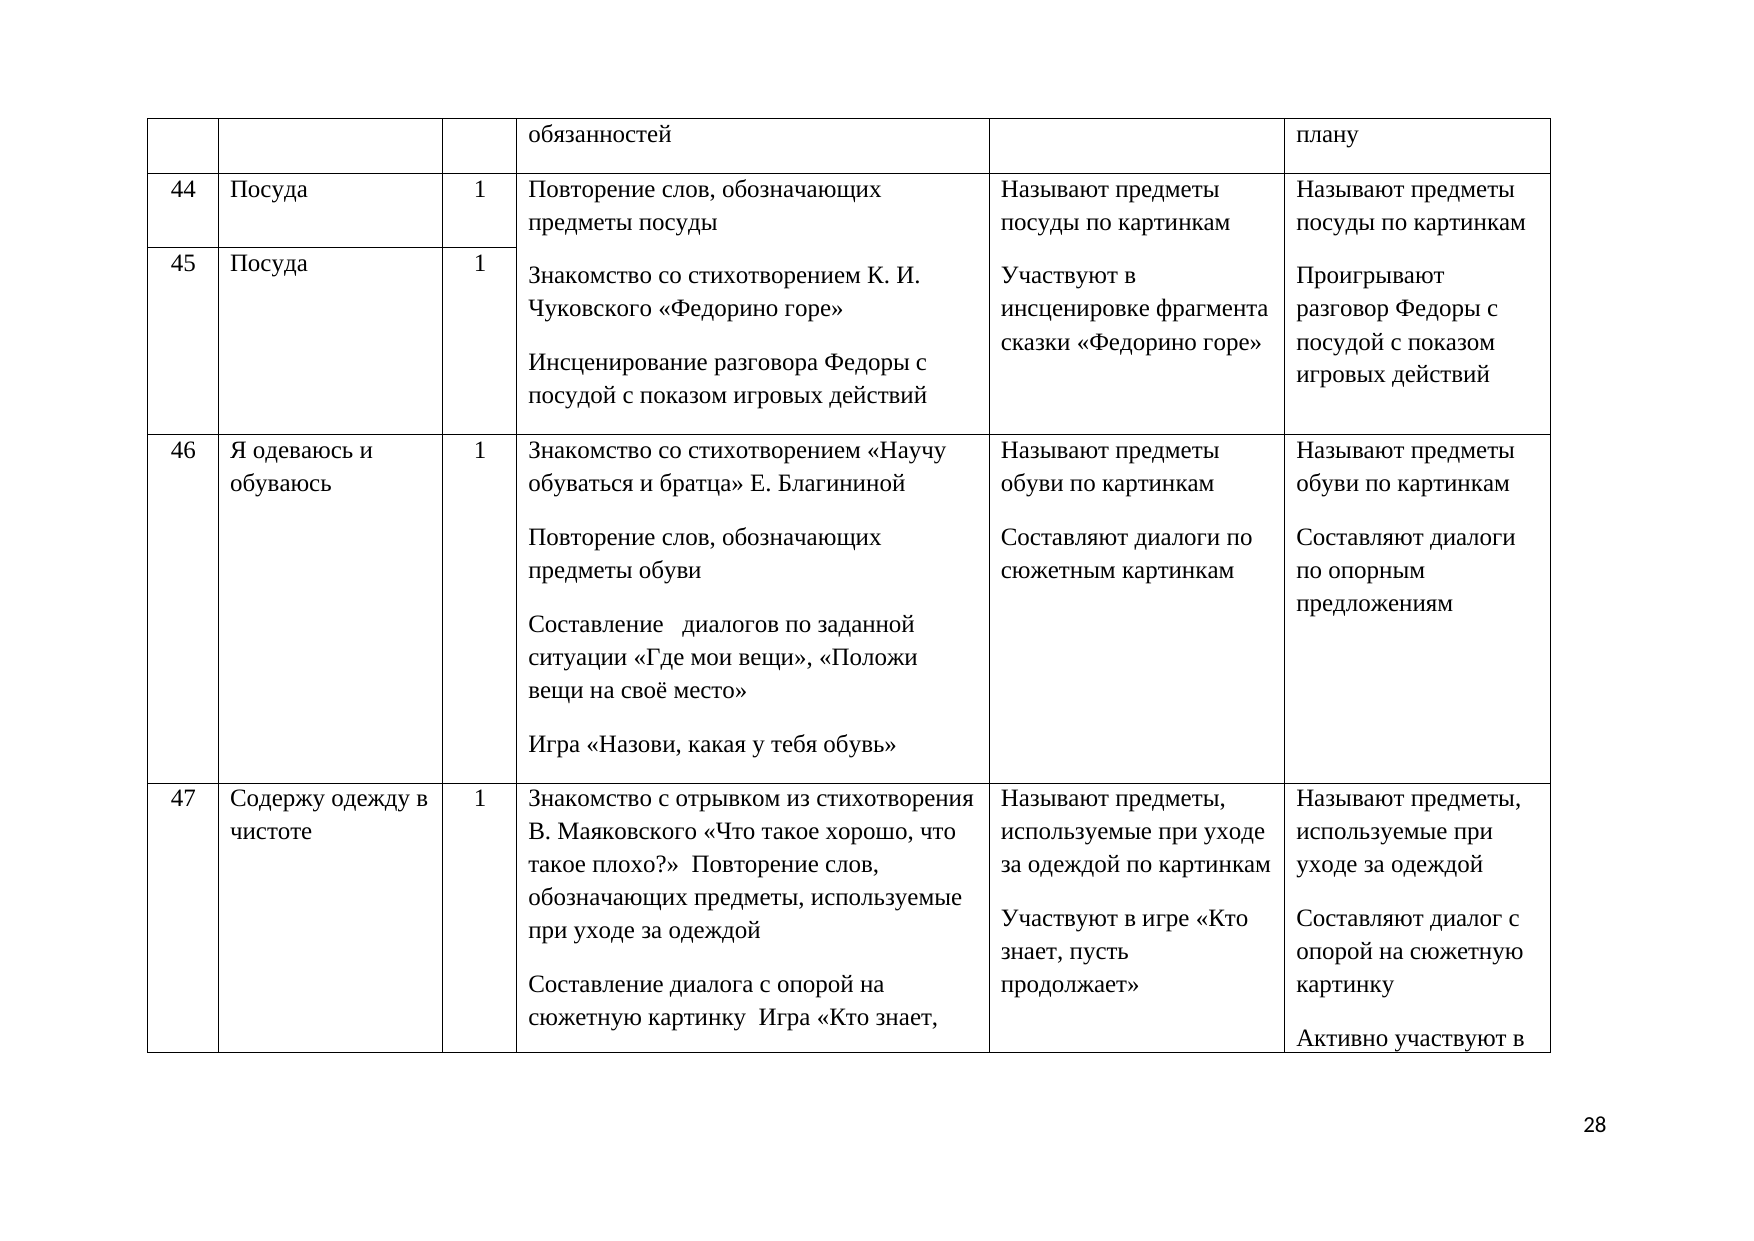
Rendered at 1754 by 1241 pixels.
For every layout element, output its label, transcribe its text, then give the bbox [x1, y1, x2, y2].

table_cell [990, 119, 1284, 173]
table_cell 45 [148, 248, 218, 434]
table_cell 1 [443, 119, 516, 173]
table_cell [219, 784, 442, 1052]
table_cell 46 [148, 435, 218, 782]
table_cell 43 [148, 119, 218, 173]
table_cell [219, 119, 442, 173]
table_cell Называют предметы посуды по картинкам Проигрывают разговор Федоры с посудой с показом игровых действий [1285, 174, 1550, 434]
table_cell Называют предметы обуви по картинкам Составляют диалоги по сюжетным картинкам [990, 435, 1284, 782]
table_cell Посуда [219, 248, 442, 434]
table_cell 47 [148, 784, 218, 1052]
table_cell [517, 119, 989, 173]
table_cell Посуда [219, 174, 442, 247]
table_cell Я одеваюсь и обуваюсь [219, 435, 442, 782]
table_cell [1285, 784, 1550, 1052]
table_cell 1 [443, 435, 516, 782]
table_cell Называют предметы обуви по картинкам Составляют диалоги по опорным предложениям [1285, 435, 1550, 782]
table_cell 1 [443, 248, 516, 434]
table_cell 44 [148, 174, 218, 247]
table_cell Знакомство со стихотворением «Научу обуваться и братца» Е. Благининой Повторение слов, обозначающих предметы обуви Составление диалогов по заданной ситуации «Где мои вещи», «Положи вещи на своё место» Игра «Назови, какая у тебя обувь» [517, 435, 989, 782]
table_cell Повторение слов, обозначающих предметы посуды Знакомство со стихотворением К. И. Чуковского «Федорино горе» Инсценирование разговора Федоры с посудой с показом игровых действий [517, 174, 989, 434]
table_cell 1 [443, 174, 516, 247]
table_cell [517, 784, 989, 1052]
table_cell 1 [443, 784, 516, 1052]
table_cell Называют предметы посуды по картинкам Участвуют в инсценировке фрагмента сказки «Федорино горе» [990, 174, 1284, 434]
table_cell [990, 784, 1284, 1052]
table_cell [1285, 119, 1550, 173]
